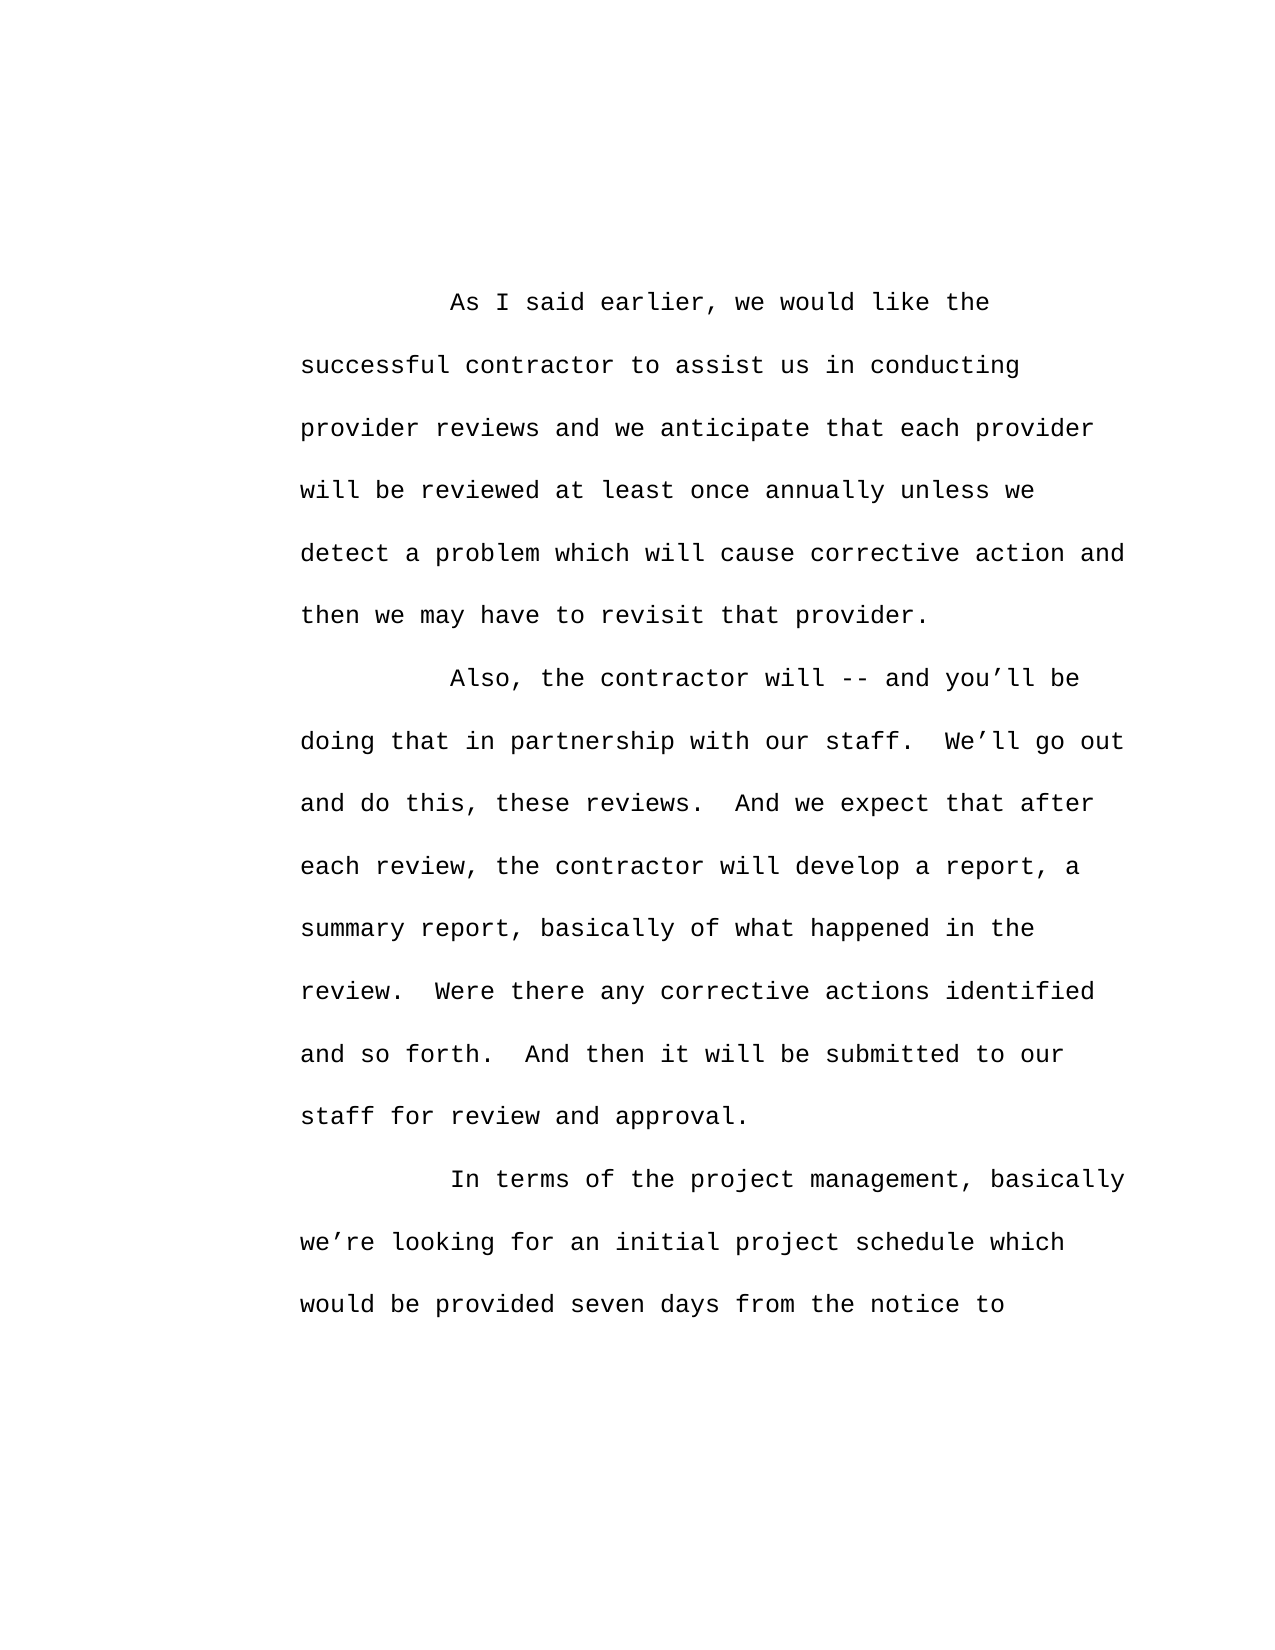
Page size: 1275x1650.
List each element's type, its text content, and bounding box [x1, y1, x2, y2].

text As I said earlier, we would like the successful contractor to assist us in conducting provider reviews and we anticipate that each provider will be reviewed at least once annually unless we detect a problem which will cause corrective action and then we may have to revisit that provider. [300, 290, 1125, 631]
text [300, 1166, 1125, 1320]
text Also, the contractor will -- and you’ll be doing that in partnership with our staff. We’ll go out and do this, these reviews. And we expect that after each review, the contractor will develop a report, a summary report, basically of what happened in the review. Were there any corrective actions identified and so forth. And then it will be submitted to our staff for review and approval. [300, 666, 1125, 1132]
